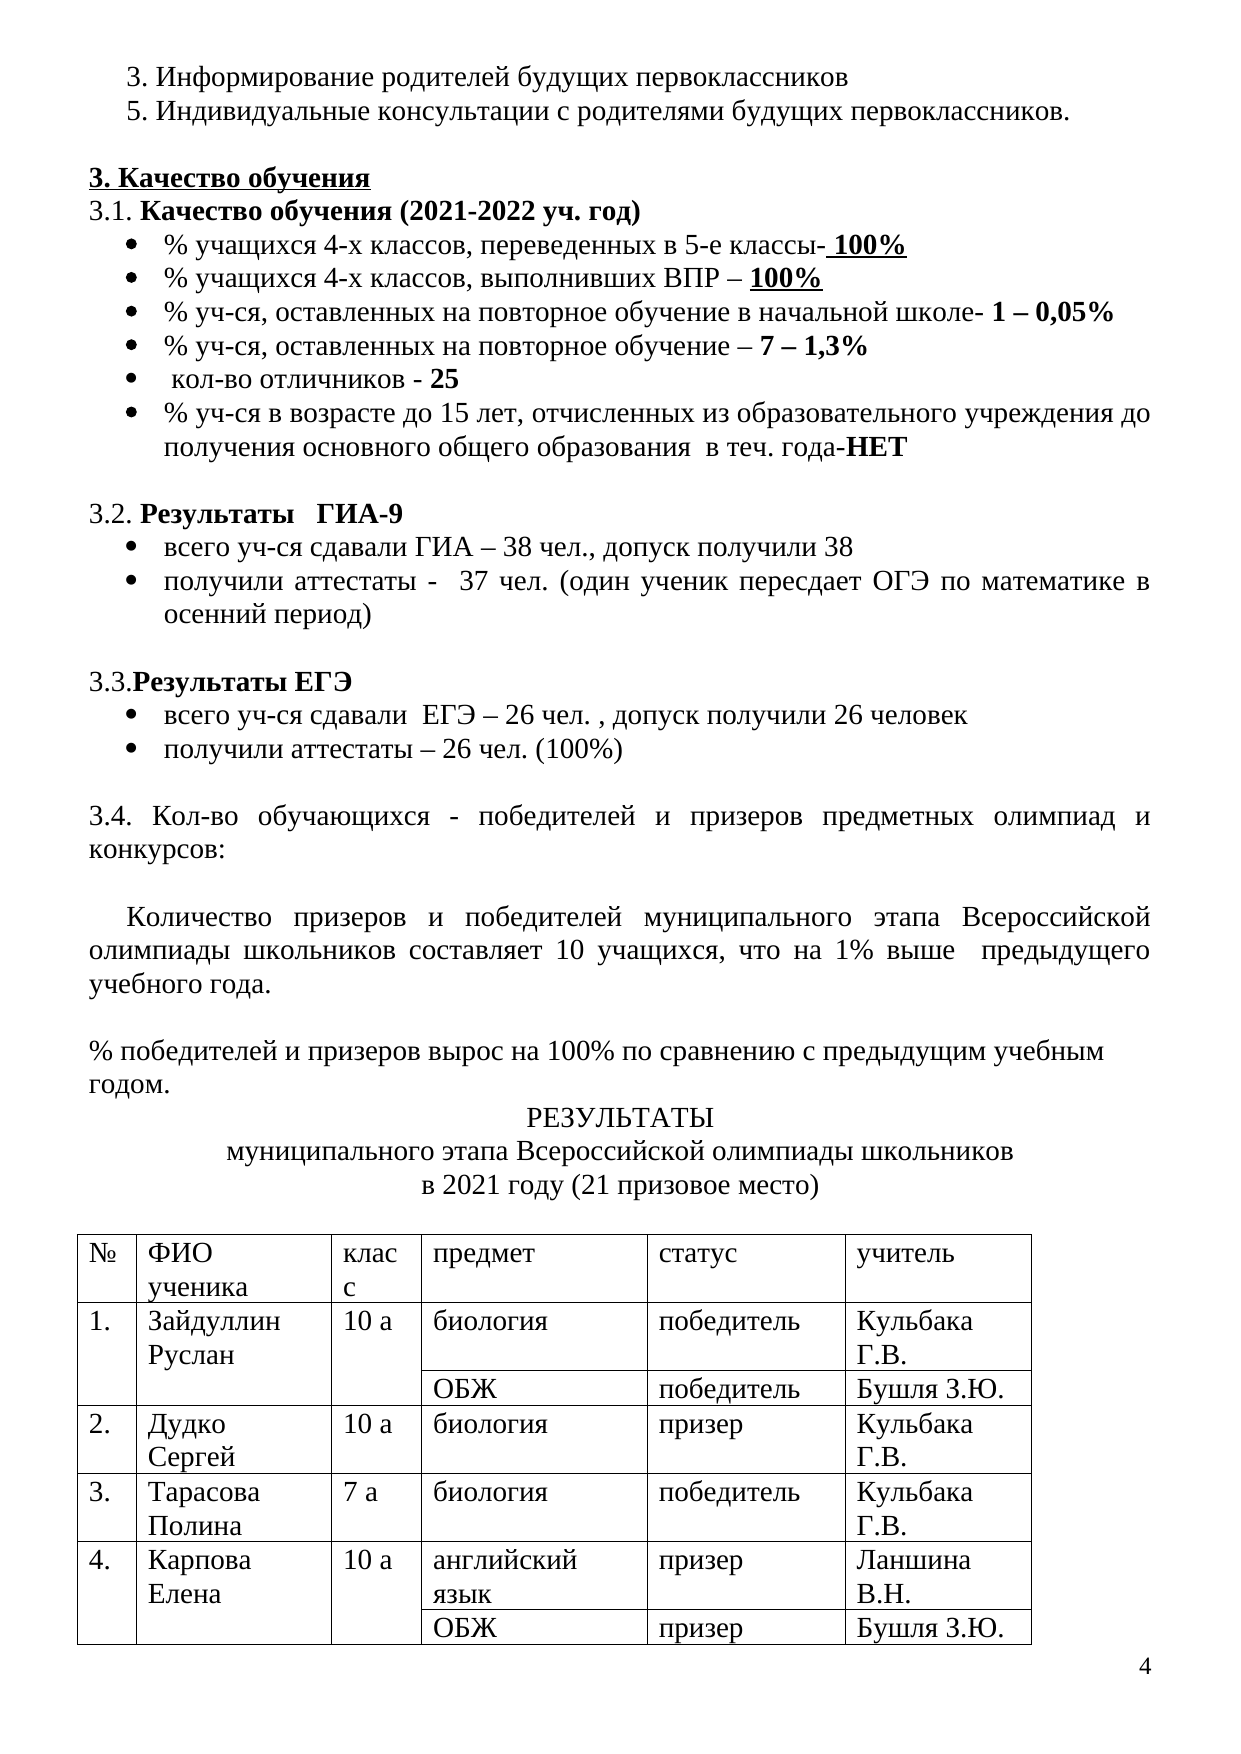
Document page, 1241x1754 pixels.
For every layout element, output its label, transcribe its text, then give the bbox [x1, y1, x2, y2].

table_header учитель [846, 1235, 1031, 1302]
table_cell 10 а [332, 1303, 421, 1405]
table_cell Кульбака Г.В. [846, 1474, 1031, 1541]
table_cell Тарасова Полина [137, 1474, 331, 1541]
text % победителей и призеров вырос на 100% по сравнению с предыдущим учебным годом. [89, 1033, 1152, 1100]
subtitle 3. Качество обучения [89, 160, 1152, 193]
text РЕЗУЛЬТАТЫ [89, 1100, 1152, 1133]
table_cell призер [648, 1542, 845, 1609]
table_cell Кульбака Г.В. [846, 1303, 1031, 1370]
table_header № [78, 1235, 136, 1302]
table_cell 7 а [332, 1474, 421, 1541]
table_cell ОБЖ [422, 1610, 647, 1644]
table_cell призер [648, 1406, 845, 1473]
table_cell Ланшина В.Н. [846, 1542, 1031, 1609]
table_cell 2. [78, 1406, 136, 1473]
table_cell победитель [648, 1371, 845, 1405]
list получили аттестаты – 26 чел. (100%) [126, 731, 1152, 764]
table_cell победитель [648, 1474, 845, 1541]
list получили аттестаты - 37 чел. (один ученик пересдает ОГЭ по математике в осенний период) [126, 563, 1152, 630]
table_cell Карпова Елена [137, 1542, 331, 1644]
table_cell Бушля З.Ю. [846, 1371, 1031, 1405]
text 3.3.Результаты ЕГЭ [89, 664, 1152, 697]
table_cell 3. [78, 1474, 136, 1541]
text муниципального этапа Всероссийской олимпиады школьников [89, 1133, 1152, 1167]
list % уч-ся в возрасте до 15 лет, отчисленных из образовательного учреждения до получения основного общего образования в теч. года-НЕТ [126, 395, 1152, 462]
text 3.4. Кол-во обучающихся - победителей и призеров предметных олимпиад и конкурсов: [89, 798, 1152, 865]
table_cell Кульбака Г.В. [846, 1406, 1031, 1473]
list всего уч-ся сдавали ЕГЭ – 26 чел. , допуск получили 26 человек [126, 697, 1152, 731]
table_cell Зайдуллин Руслан [137, 1303, 331, 1405]
table_cell 10 а [332, 1542, 421, 1644]
text 3.1. Качество обучения (2021-2022 уч. год) [89, 193, 1152, 227]
table_cell 1. [78, 1303, 136, 1405]
table_cell Бушля З.Ю. [846, 1610, 1031, 1644]
table_cell биология [422, 1303, 647, 1370]
text 3. Информирование родителей будущих первоклассников [126, 59, 1152, 93]
table_cell 10 а [332, 1406, 421, 1473]
table_cell победитель [648, 1303, 845, 1370]
table_cell английский язык [422, 1542, 647, 1609]
list кол-во отличников - 25 [126, 361, 1152, 395]
table_cell Дудко Сергей [137, 1406, 331, 1473]
table_header класс [332, 1235, 421, 1302]
list всего уч-ся сдавали ГИА – 38 чел., допуск получили 38 [126, 529, 1152, 563]
table_cell призер [648, 1610, 845, 1644]
text Количество призеров и победителей муниципального этапа Всероссийской олимпиады школьников составляет 10 учащихся, что на 1% выше предыдущего учебного года. [89, 899, 1152, 999]
list % уч-ся, оставленных на повторное обучение в начальной школе- 1 – 0,05% [126, 294, 1152, 328]
table_cell биология [422, 1474, 647, 1541]
text 5. Индивидуальные консультации с родителями будущих первоклассников. [126, 93, 1152, 126]
table_cell ОБЖ [422, 1371, 647, 1405]
list % учащихся 4-х классов, переведенных в 5-е классы- 100% [126, 227, 1152, 260]
table_header ФИО ученика [137, 1235, 331, 1302]
list % учащихся 4-х классов, выполнивших ВПР – 100% [126, 260, 1152, 294]
table_cell биология [422, 1406, 647, 1473]
list % уч-ся, оставленных на повторное обучение – 7 – 1,3% [126, 328, 1152, 361]
text 3.2. Результаты ГИА-9 [89, 496, 1152, 529]
table_header предмет [422, 1235, 647, 1302]
table_cell 4. [78, 1542, 136, 1644]
text в 2021 году (21 призовое место) [89, 1167, 1152, 1201]
table_header статус [648, 1235, 845, 1302]
